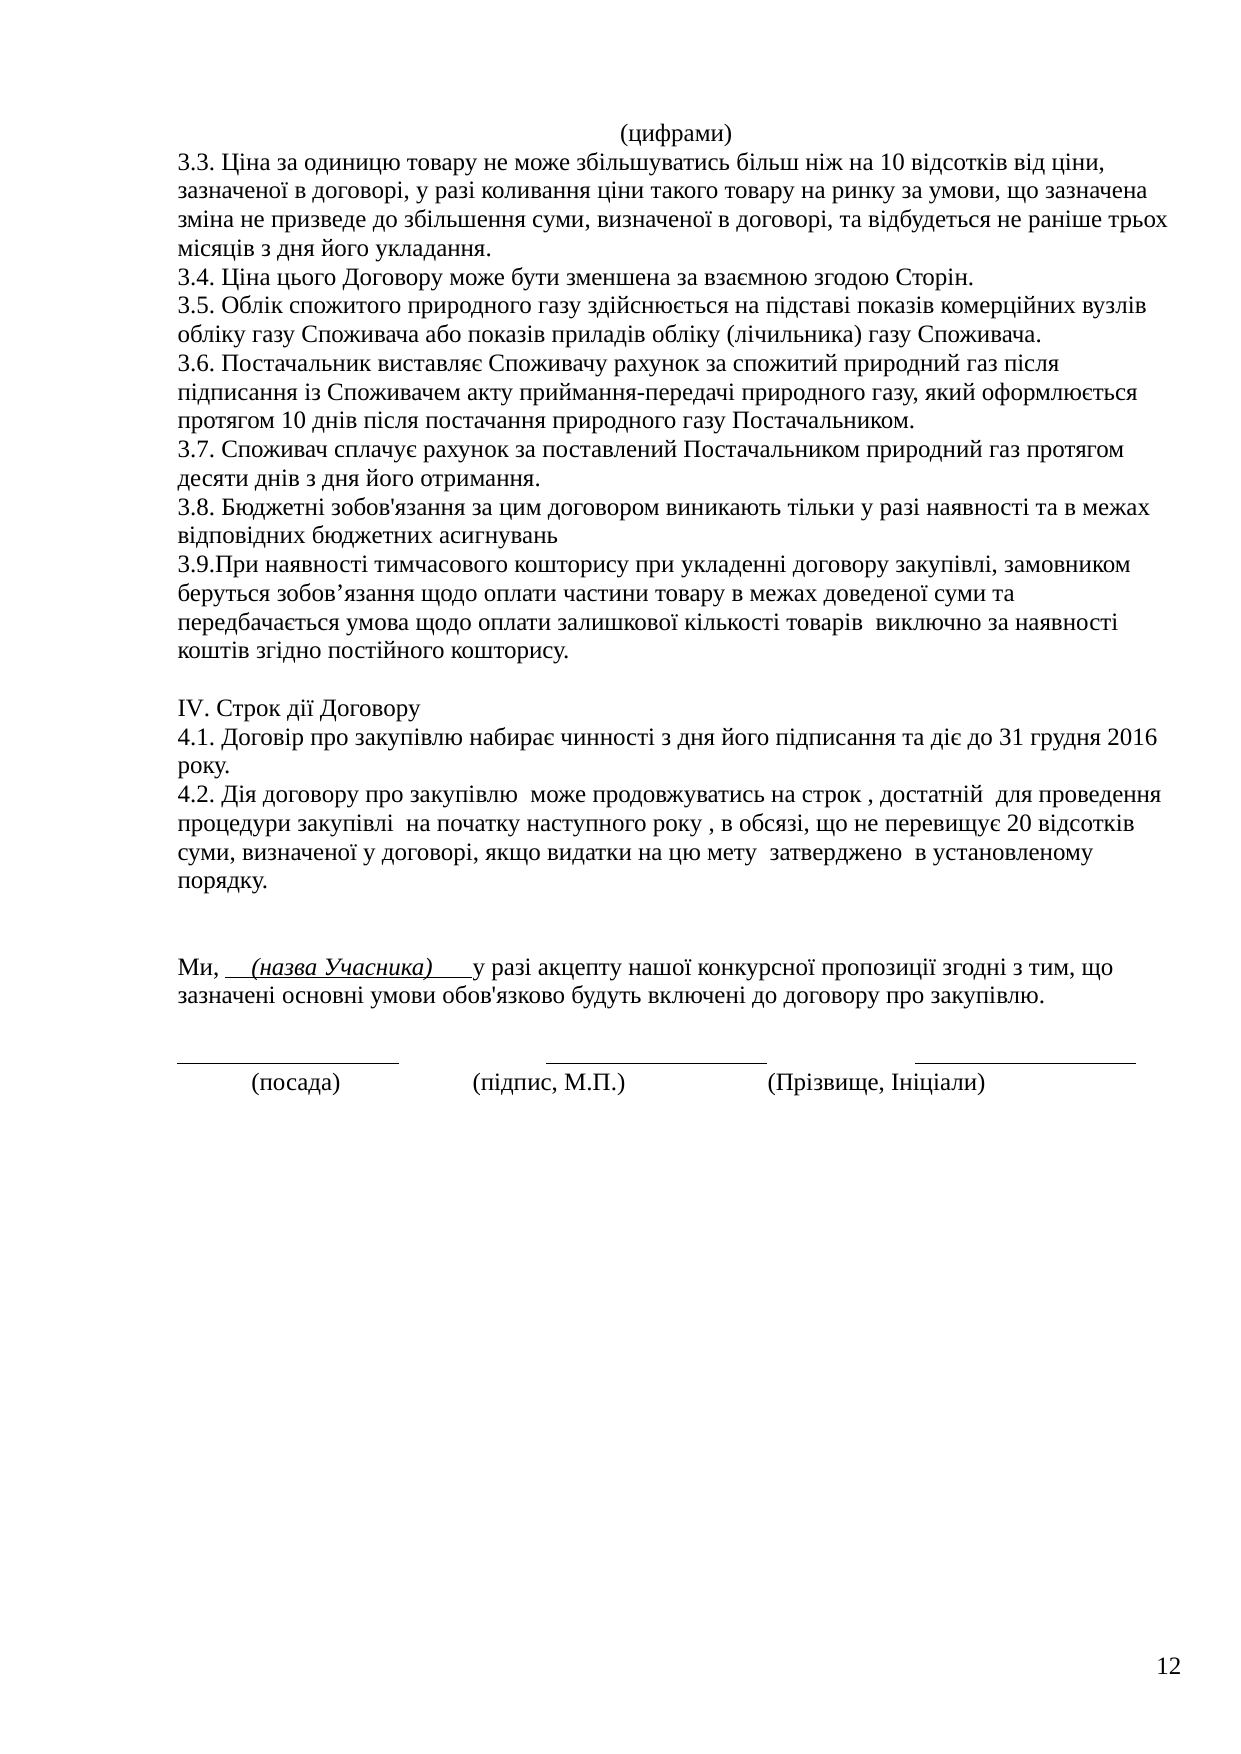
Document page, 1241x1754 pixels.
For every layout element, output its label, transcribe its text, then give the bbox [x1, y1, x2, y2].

text 3.9.При наявності тимчасового кошторису при укладенні договору закупівлі, замовником беруться зобов’язання щодо оплати частини товару в межах доведеної суми та передбачається умова щодо оплати залишкової кількості товарів виключно за наявності коштів згідно постійного кошторису. [177, 549, 1181, 664]
text (посада) (підпис, М.П.) (Прізвище, Ініціали) [177, 1038, 1181, 1096]
text 4.2. Дія договору про закупівлю може продовжуватись на строк , достатній для проведення процедури закупівлі на початку наступного року , в обсязі, що не перевищує 20 відсотків суми, визначеної у договорі, якщо видатки на цю мету затверджено в установленому порядку. [177, 779, 1181, 894]
text 3.3. Ціна за одиницю товару не може збільшуватись більш ніж на 10 відсотків від ціни, зазначеної в договорі, у разі коливання ціни такого товару на ринку за умови, що зазначена зміна не призведе до збільшення суми, визначеної в договорі, та відбудеться не раніше трьох місяців з дня його укладання. [177, 147, 1181, 262]
text 3.5. Облік спожитого природного газу здійснюється на підставі показів комерційних вузлів обліку газу Споживача або показів приладів обліку (лічильника) газу Споживача. [177, 291, 1181, 348]
text 3.6. Постачальник виставляє Споживачу рахунок за спожитий природний газ після підписання із Споживачем акту приймання-передачі природного газу, який оформлюється протягом 10 днів після постачання природного газу Постачальником. [177, 348, 1181, 434]
text 4.1. Договір про закупівлю набирає чинності з дня його підписання та діє до 31 грудня 2016 року. [177, 722, 1181, 779]
text Ми, (назва Учасника) у разі акцепту нашої конкурсної пропозиції згодні з тим, що зазначені основні умови обов'язково будуть включені до договору про закупівлю. [177, 952, 1181, 1009]
text IV. Строк дії Договору [177, 693, 1181, 722]
text 3.4. Ціна цього Договору може бути зменшена за взаємною згодою Сторін. [177, 262, 1181, 291]
text (цифрами) [177, 118, 1181, 147]
text 3.8. Бюджетні зобов'язання за цим договором виникають тільки у разі наявності та в межах відповідних бюджетних асигнувань [177, 492, 1181, 549]
text 3.7. Споживач сплачує рахунок за поставлений Постачальником природний газ протягом десяти днів з дня його отримання. [177, 434, 1181, 492]
